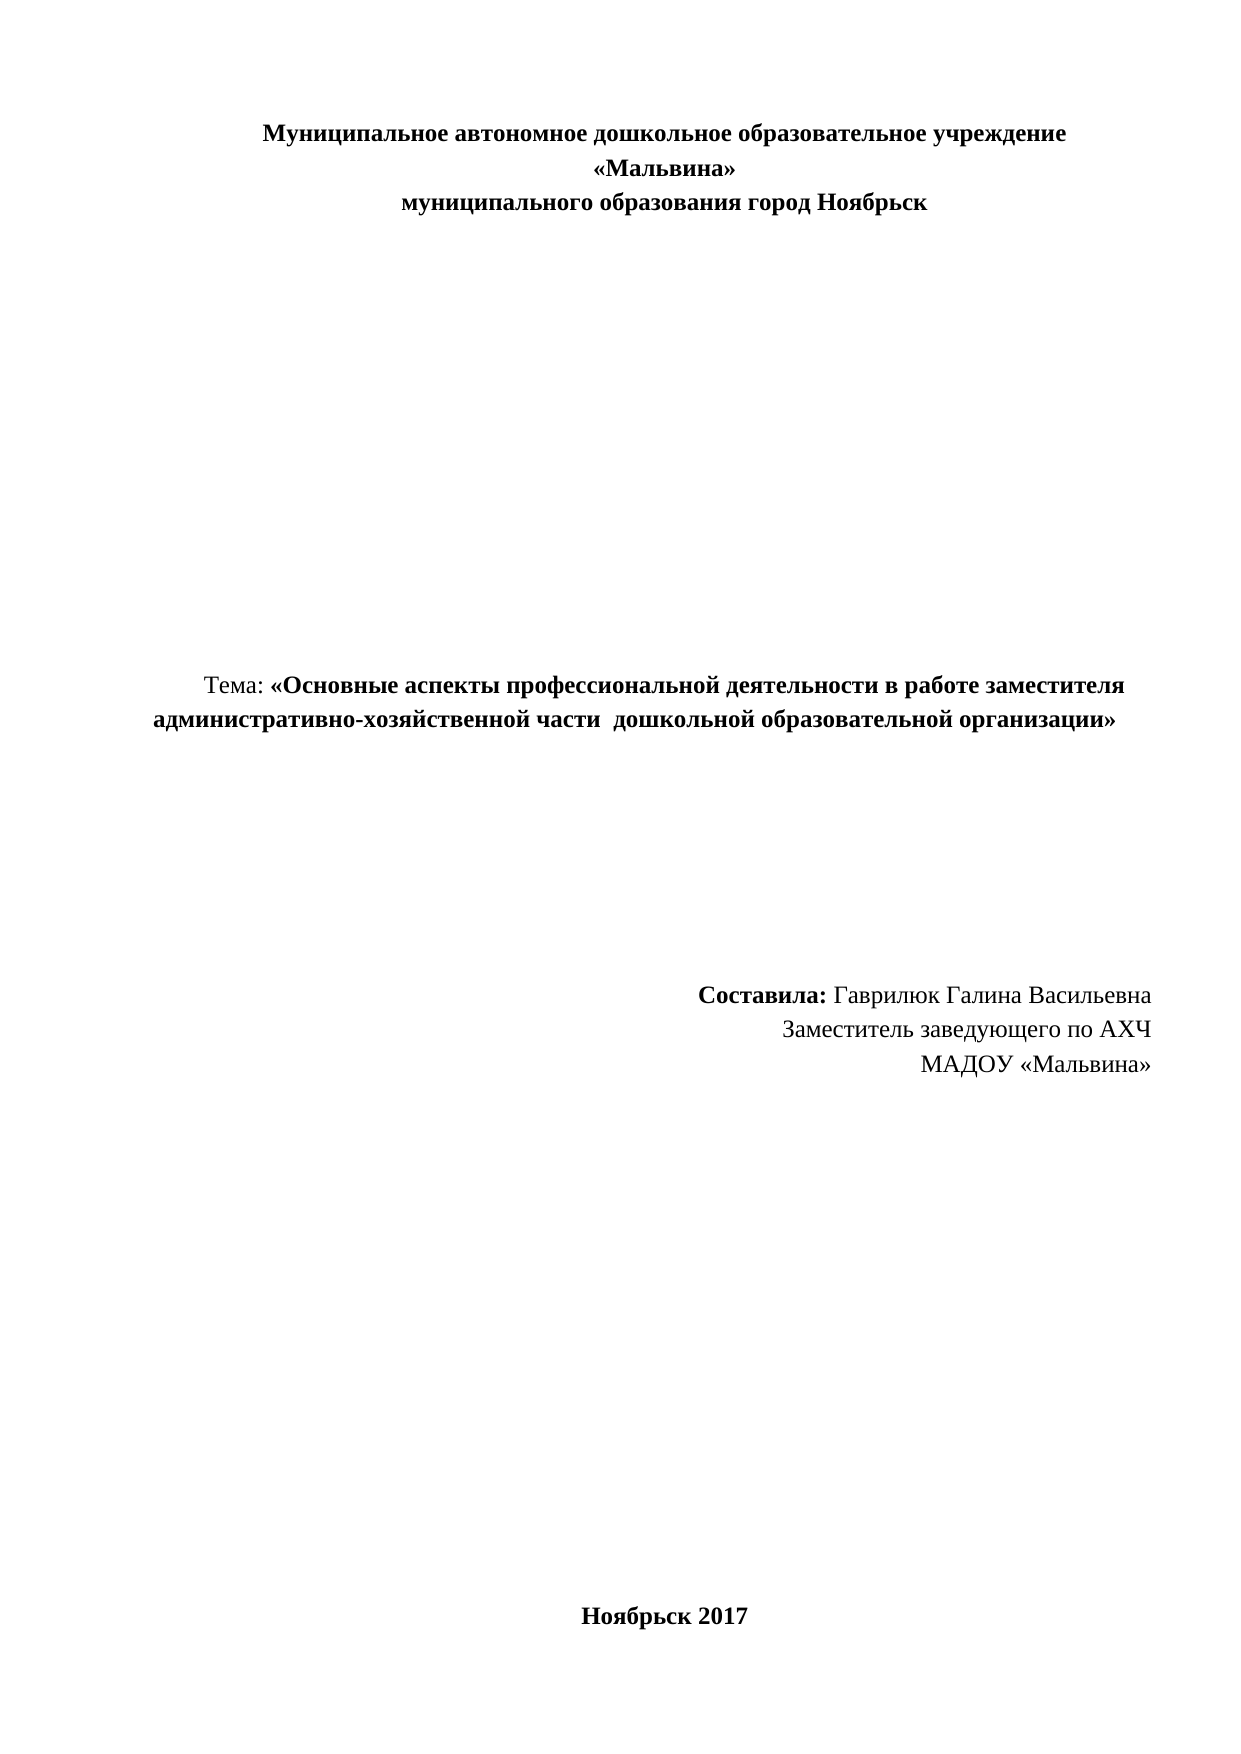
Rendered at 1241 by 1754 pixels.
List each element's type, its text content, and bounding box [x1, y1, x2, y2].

text Тема: «Основные аспекты профессиональной деятельности в работе заместителя административно-хозяйственной части дошкольной образовательной организации» [118, 670, 1152, 733]
text Составила: Гаврилюк Галина Васильевна [118, 980, 1152, 1009]
text МАДОУ «Мальвина» [118, 1049, 1152, 1078]
text «Мальвина» [118, 153, 1152, 181]
text муниципального образования город Ноябрьск [118, 187, 1152, 216]
text Заместитель заведующего по АХЧ [118, 1014, 1152, 1043]
text Муниципальное автономное дошкольное образовательное учреждение [118, 118, 1152, 147]
text Ноябрьск 2017 [118, 1601, 1152, 1629]
